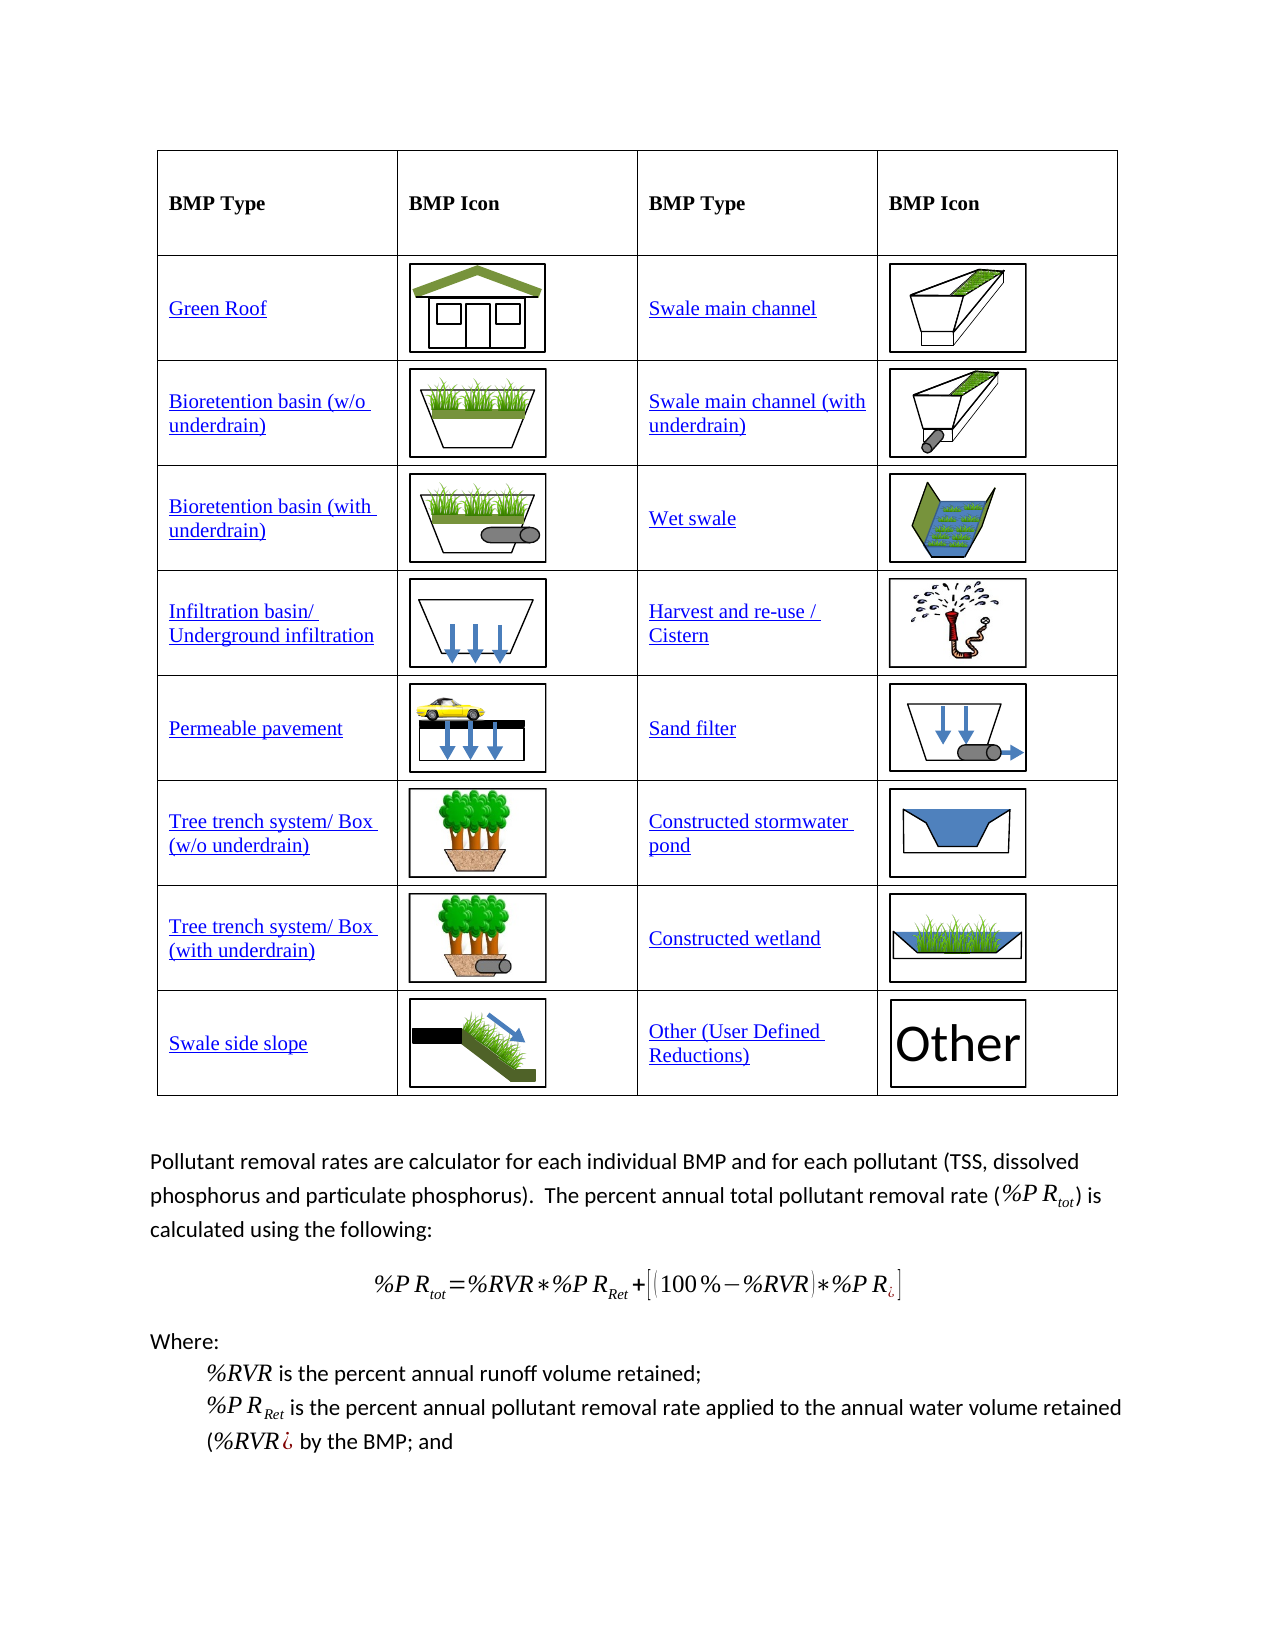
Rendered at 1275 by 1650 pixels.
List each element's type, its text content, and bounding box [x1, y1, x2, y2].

picture [888, 578, 1027, 668]
table_cell Green Roof [158, 256, 397, 360]
table_cell Infiltration basin/ Underground infiltration [158, 571, 397, 675]
table_cell Wet swale [638, 466, 877, 570]
table_cell Constructed wetland [638, 886, 877, 990]
text is the percent annual runoff volume retained; [206, 1359, 1125, 1387]
table_cell [878, 361, 1117, 465]
table_cell [398, 886, 637, 990]
table_cell Bioretention basin (with underdrain) [158, 466, 397, 570]
table_header BMP Type [158, 151, 397, 255]
table_cell Swale main channel (with underdrain) [638, 361, 877, 465]
table_cell [878, 256, 1117, 360]
table_cell Harvest and re-use / Cistern [638, 571, 877, 675]
table_cell [398, 676, 637, 780]
table_cell [878, 571, 1117, 675]
table_cell [398, 571, 637, 675]
table_cell [398, 466, 637, 570]
table_cell Swale side slope [158, 991, 397, 1095]
text Where: [150, 1327, 1125, 1355]
table_header BMP Type [638, 151, 877, 255]
table_cell [398, 256, 637, 360]
text Pollutant removal rates are calculator for each individual BMP and for each pollutant (TSS, dissolved phosphorus and particulate phosphorus). The percent annual total pollutant removal rate () is calculated using the following: [150, 1147, 1125, 1243]
table_cell Tree trench system/ Box (with underdrain) [158, 886, 397, 990]
table_cell [878, 676, 1117, 780]
table_cell Sand filter [638, 676, 877, 780]
table_cell [878, 886, 1117, 990]
table_cell [878, 991, 1117, 1095]
table_cell Constructed stormwater pond [638, 781, 877, 885]
text is the percent annual pollutant removal rate applied to the annual water volume retained ( by the BMP; and [206, 1392, 1125, 1455]
table_cell Swale main channel [638, 256, 877, 360]
table_cell [878, 466, 1117, 570]
table_header BMP Icon [878, 151, 1117, 255]
table_cell [398, 781, 637, 885]
table_cell Tree trench system/ Box (w/o underdrain) [158, 781, 397, 885]
table_cell [398, 361, 637, 465]
table_cell [878, 781, 1117, 885]
table_cell Other (User Defined Reductions) [638, 991, 877, 1095]
table_cell Bioretention basin (w/o underdrain) [158, 361, 397, 465]
picture [408, 893, 547, 983]
picture [408, 788, 547, 878]
table_cell [398, 991, 637, 1095]
table_cell Permeable pavement [158, 676, 397, 780]
table_header BMP Icon [398, 151, 637, 255]
